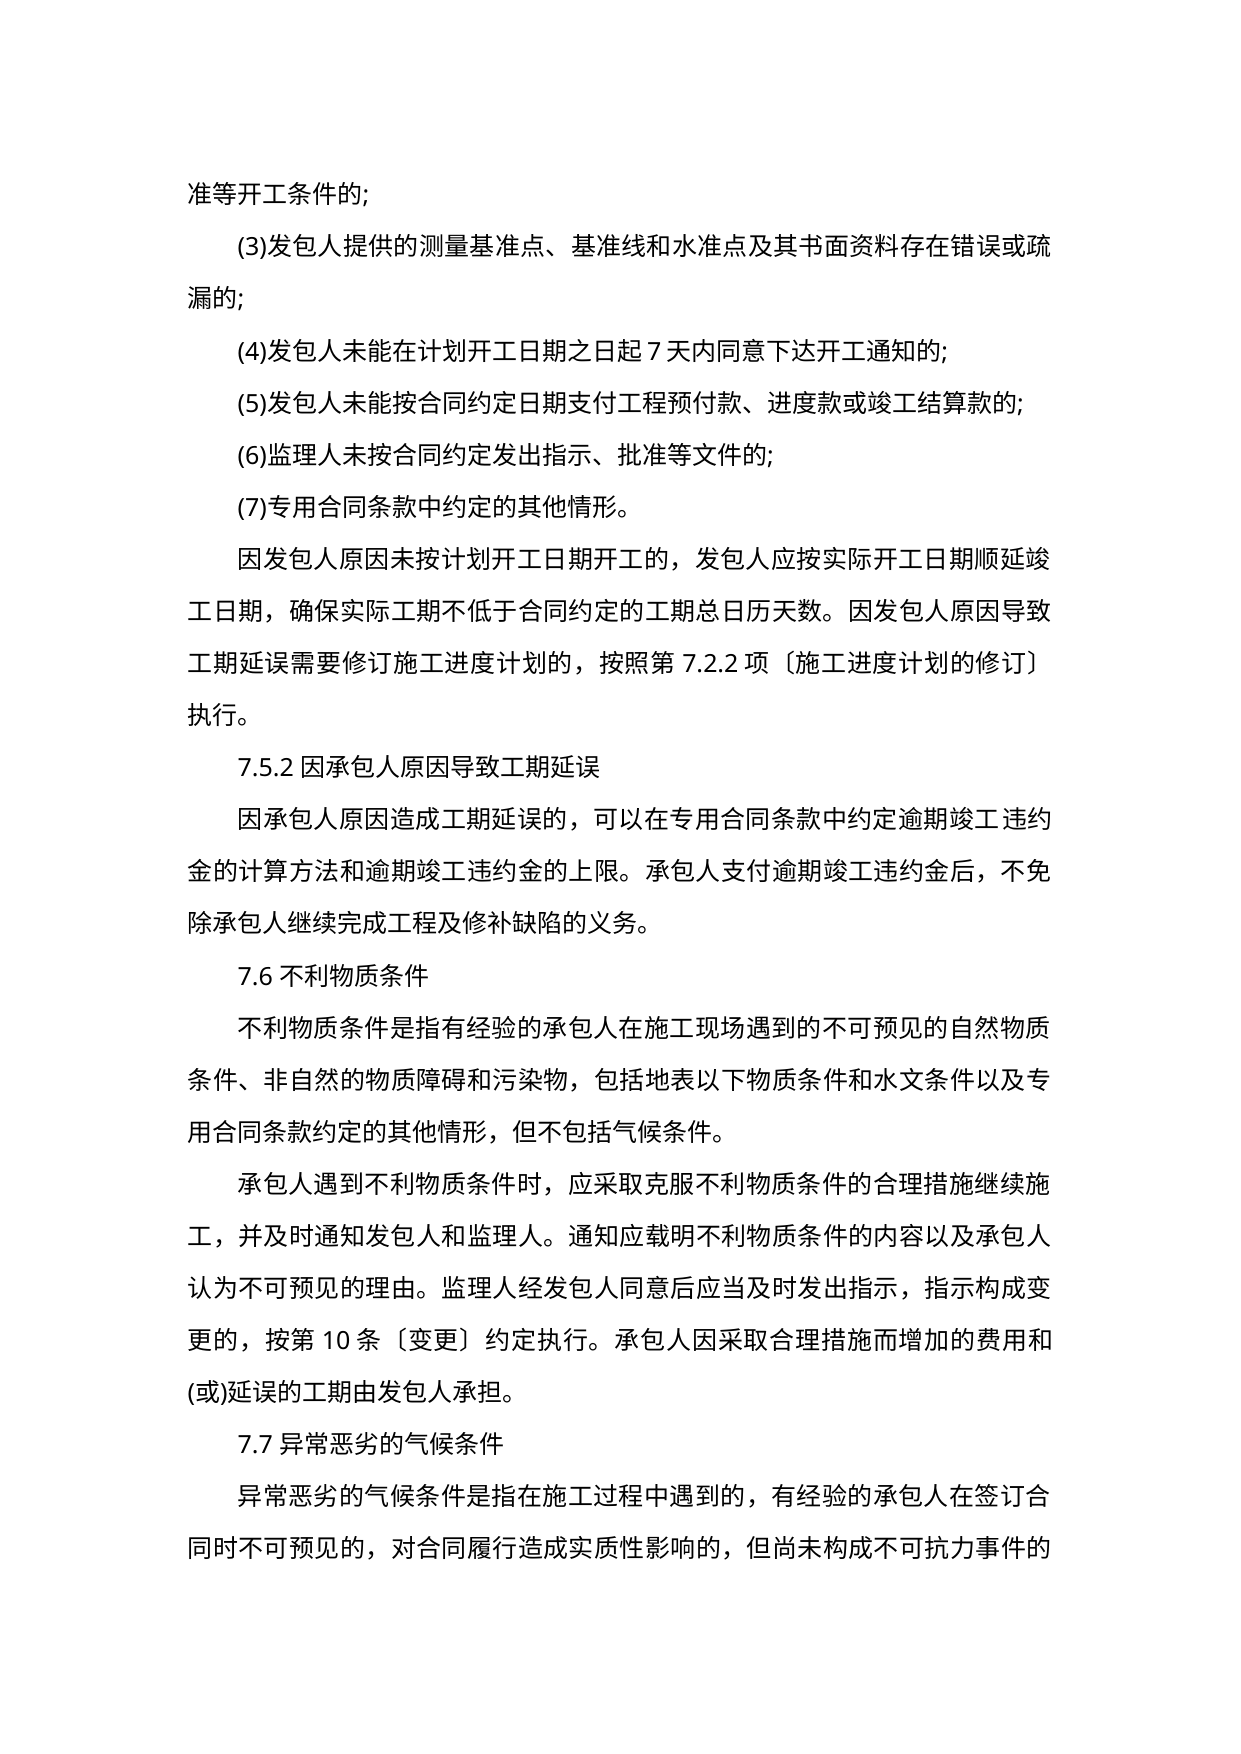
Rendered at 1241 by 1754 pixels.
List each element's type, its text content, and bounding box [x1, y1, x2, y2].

text (4)发包人未能在计划开工日期之日起7天内同意下达开工通知的; [187, 318, 1053, 370]
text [187, 162, 1053, 214]
text (6)监理人未按合同约定发出指示、批准等文件的; [187, 422, 1053, 474]
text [187, 1464, 1053, 1568]
text 7.6 不利物质条件 [187, 943, 1053, 995]
text (7)专用合同条款中约定的其他情形。 [187, 474, 1053, 527]
text 承包人遇到不利物质条件时，应采取克服不利物质条件的合理措施继续施工，并及时通知发包人和监理人。通知应载明不利物质条件的内容以及承包人认为不可预见的理由。监理人经发包人同意后应当及时发出指示，指示构成变更的，按第10条〔变更〕约定执行。承包人因采取合理措施而增加的费用和(或)延误的工期由发包人承担。 [187, 1152, 1053, 1412]
text 不利物质条件是指有经验的承包人在施工现场遇到的不可预见的自然物质条件、非自然的物质障碍和污染物，包括地表以下物质条件和水文条件以及专用合同条款约定的其他情形，但不包括气候条件。 [187, 995, 1053, 1152]
text 因发包人原因未按计划开工日期开工的，发包人应按实际开工日期顺延竣工日期，确保实际工期不低于合同约定的工期总日历天数。因发包人原因导致工期延误需要修订施工进度计划的，按照第7.2.2项〔施工进度计划的修订〕执行。 [187, 527, 1053, 735]
text (3)发包人提供的测量基准点、基准线和水准点及其书面资料存在错误或疏漏的; [187, 214, 1053, 318]
text 7.7 异常恶劣的气候条件 [187, 1412, 1053, 1464]
text 因承包人原因造成工期延误的，可以在专用合同条款中约定逾期竣工违约金的计算方法和逾期竣工违约金的上限。承包人支付逾期竣工违约金后，不免除承包人继续完成工程及修补缺陷的义务。 [187, 787, 1053, 943]
text (5)发包人未能按合同约定日期支付工程预付款、进度款或竣工结算款的; [187, 370, 1053, 422]
text 7.5.2 因承包人原因导致工期延误 [187, 735, 1053, 787]
